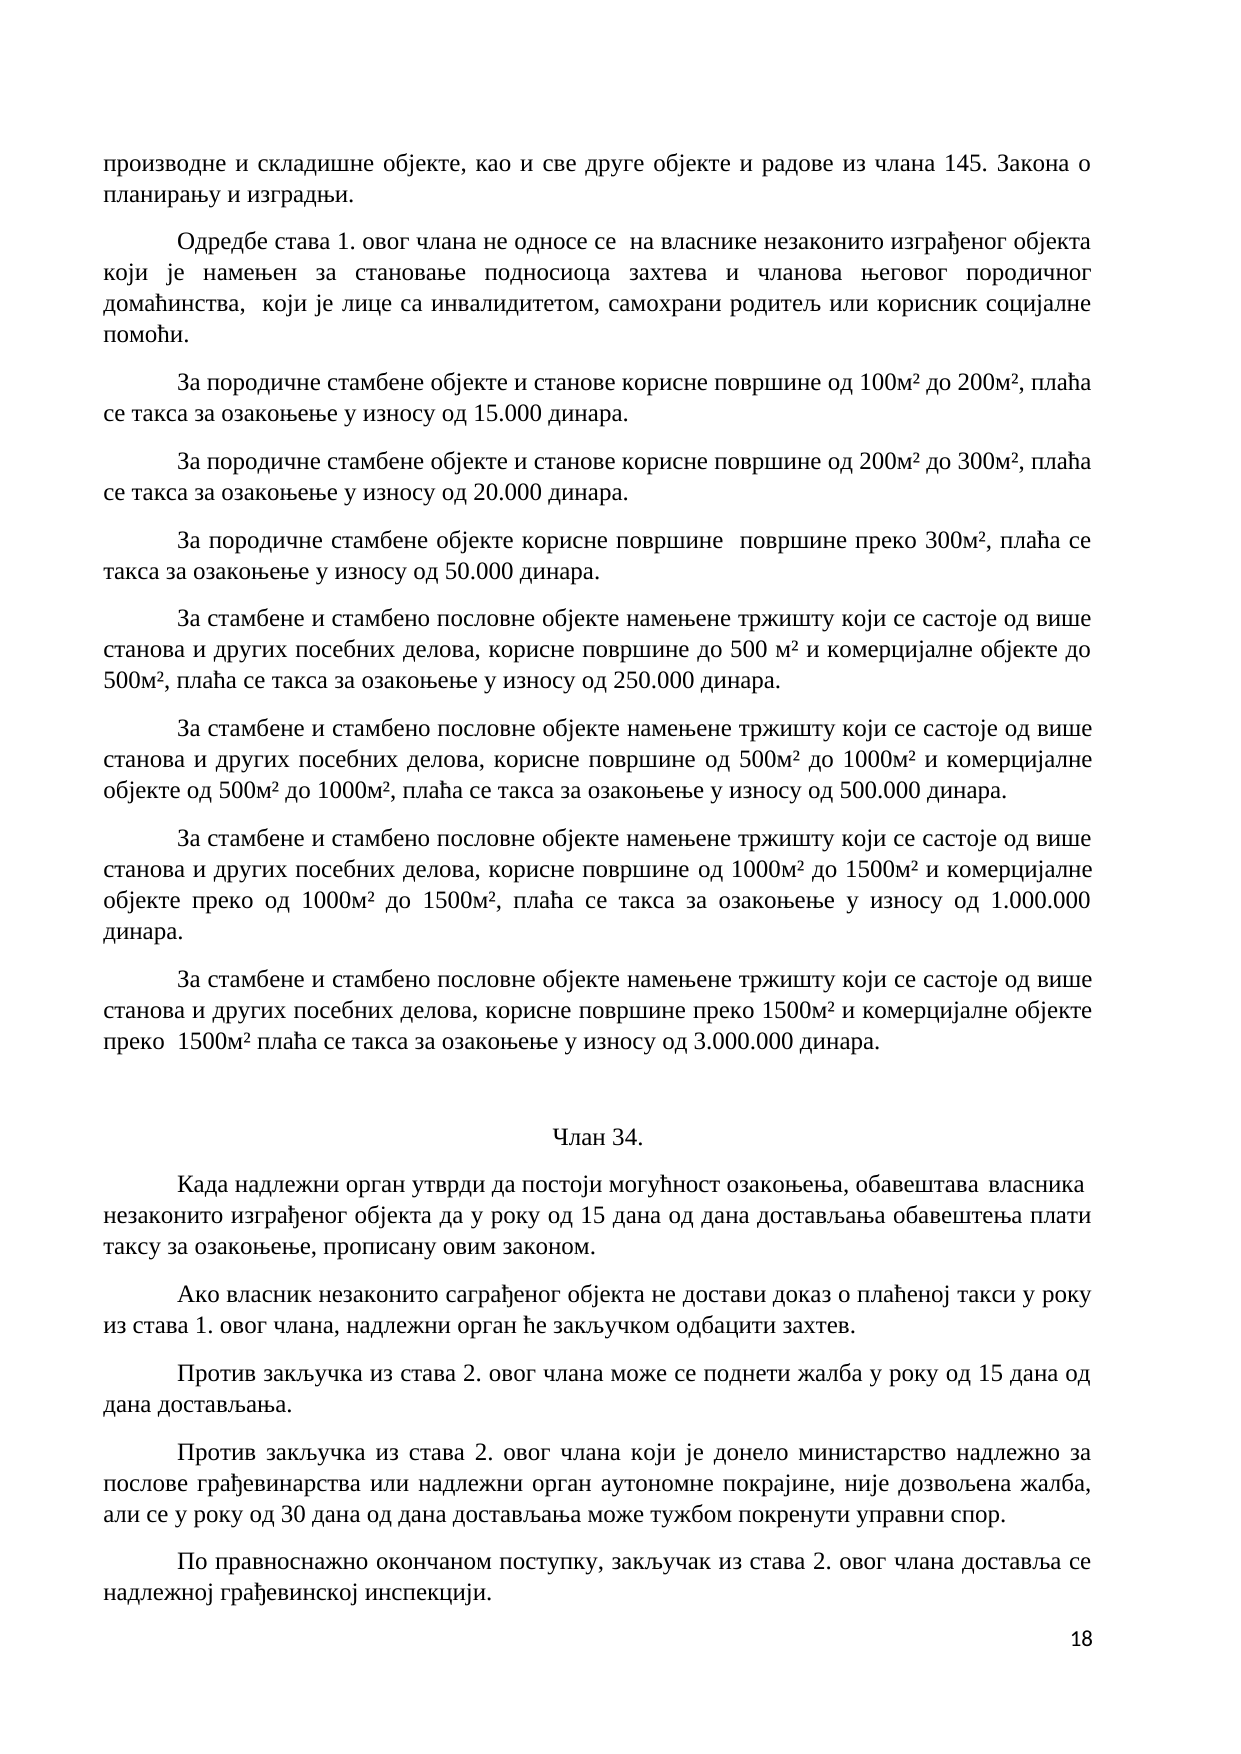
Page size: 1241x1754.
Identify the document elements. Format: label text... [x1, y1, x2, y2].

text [103, 148, 1093, 207]
text За стамбене и стамбено пословне објекте намењене тржишту који се састоје од више станова и других посебних делова, корисне површине од 1000м² до 1500м² и комерцијалне објекте преко од 1000м² до 1500м², плаћа се такса за озакоњење у износу од 1.000.000 динара. [103, 823, 1093, 945]
text За стамбене и стамбено пословне објекте намењене тржишту који се састоје од више станова и других посебних делова, корисне површине преко 1500м² и комерцијалне објекте преко 1500м² плаћа се такса за озакоњење у износу од 3.000.000 динара. [103, 964, 1093, 1055]
text За породичне стамбене објекте и станове корисне површине од 200м² до 300м², плаћа се такса за озакоњење у износу од 20.000 динара. [103, 446, 1093, 506]
text За стамбене и стамбено пословне објекте намењене тржишту који се састоје од више станова и других посебних делова, корисне површине до 500 м² и комерцијалне објекте до 500м², плаћа се такса за озакоњење у износу од 250.000 динара. [103, 603, 1093, 694]
text За стамбене и стамбено пословне објекте намењене тржишту који се састоје од више станова и других посебних делова, корисне површине од 500м² до 1000м² и комерцијалне објекте од 500м² до 1000м², плаћа се такса за озакоњење у износу од 500.000 динара. [103, 713, 1093, 804]
text Против закључка из става 2. овог члана који је донело министарство надлежно за послове грађевинарства или надлежни орган аутономне покрајине, није дозвољена жалба, али се у року од 30 дана од дана достављања може тужбом покренути управни спор. [103, 1437, 1093, 1527]
text За породичне стамбене објекте корисне површине површине преко 300м², плаћа се такса за озакоњење у износу од 50.000 динара. [103, 525, 1093, 584]
text Одредбе става 1. овог члана не односе се на власнике незаконито изграђеног објекта који је намењен за становање подносиоца захтева и чланова његовог породичног домаћинства, који је лице са инвалидитетом, самохрани родитељ или корисник социјалне помоћи. [103, 226, 1093, 348]
text Члан 34. [103, 1122, 1093, 1150]
text За породичне стамбене објекте и станове корисне површине од 100м² до 200м², плаћа се такса за озакоњење у износу од 15.000 динара. [103, 367, 1093, 427]
text Када надлежни орган утврди да постоји могућност озакоњења, обавештава власника незаконито изграђеног објекта да у року од 15 дана од дана достављања обавештења плати таксу за озакоњење, прописану овим законом. [103, 1169, 1093, 1260]
text По правноснажно окончаном поступку, закључак из става 2. овог члана доставља се надлежној грађевинској инспекцији. [103, 1546, 1093, 1606]
text Ако власник незаконито саграђеног објекта не достави доказ о плаћеној такси у року из става 1. овог члана, надлежни орган ће закључком одбацити захтев. [103, 1279, 1093, 1339]
text Против закључка из става 2. овог члана може се поднети жалба у року од 15 дана oд дана достављања. [103, 1358, 1093, 1418]
